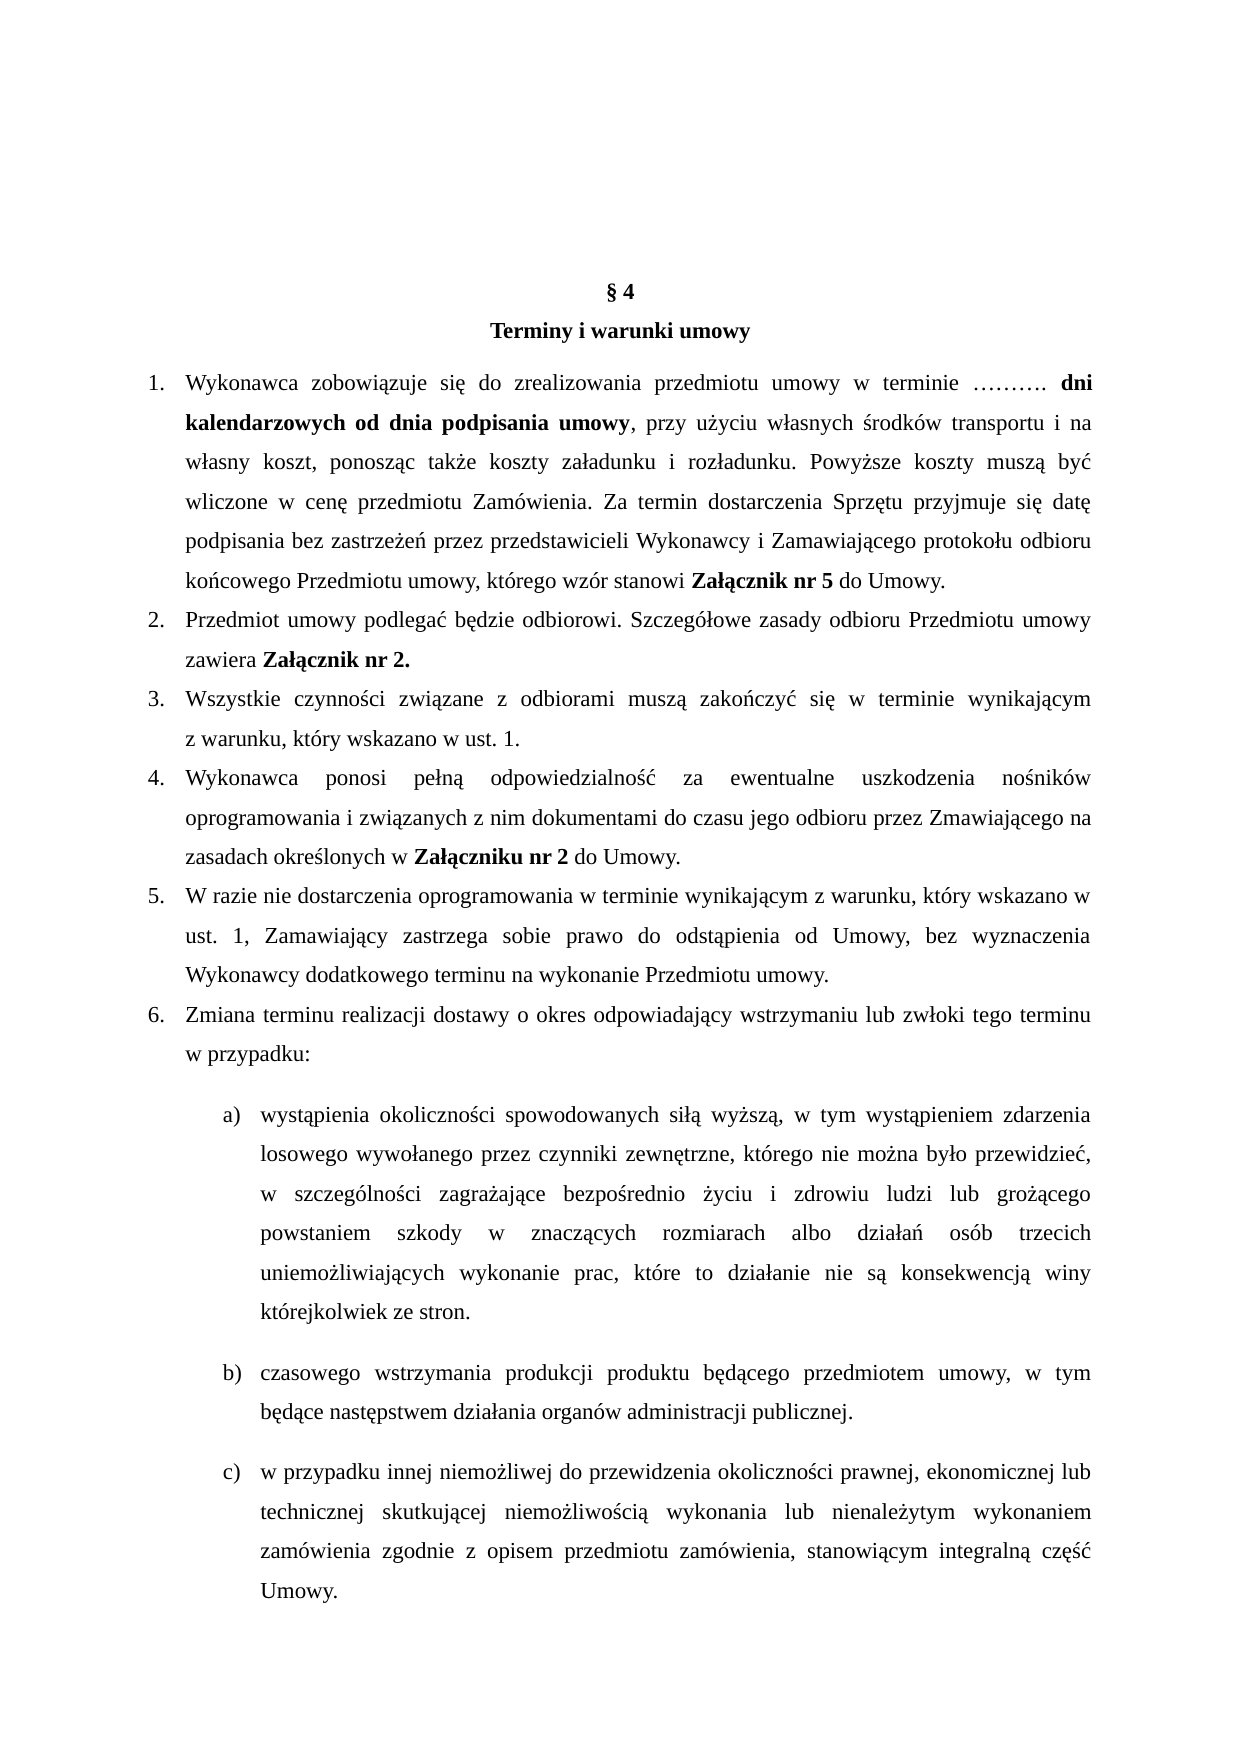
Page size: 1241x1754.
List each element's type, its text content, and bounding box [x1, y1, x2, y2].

list w przypadku innej niemożliwej do przewidzenia okoliczności prawnej, ekonomicznej lub technicznej skutkującej niemożliwością wykonania lub nienależytym wykonaniem zamówienia zgodnie z opisem przedmiotu zamówienia, stanowiącym integralną część Umowy. [223, 1458, 1092, 1603]
text § 4 [148, 238, 1092, 304]
list Wykonawca ponosi pełną odpowiedzialność za ewentualne uszkodzenia nośników oprogramowania i związanych z nim dokumentami do czasu jego odbioru przez Zmawiającego na zasadach określonych w Załączniku nr 2 do Umowy. [148, 764, 1092, 869]
list Zmiana terminu realizacji dostawy o okres odpowiadający wstrzymaniu lub zwłoki tego terminu w przypadku: [148, 1001, 1092, 1067]
list W razie nie dostarczenia oprogramowania w terminie wynikającym z warunku, który wskazano w ust. 1, Zamawiający zastrzega sobie prawo do odstąpienia od Umowy, bez wyznaczenia Wykonawcy dodatkowego terminu na wykonanie Przedmiotu umowy. [148, 883, 1092, 988]
text Terminy i warunki umowy [148, 317, 1092, 344]
list Wykonawca zobowiązuje się do zrealizowania przedmiotu umowy w terminie ………. dni kalendarzowych od dnia podpisania umowy, przy użyciu własnych środków transportu i na własny koszt, ponosząc także koszty załadunku i rozładunku. Powyższe koszty muszą być wliczone w cenę przedmiotu Zamówienia. Za termin dostarczenia Sprzętu przyjmuje się datę podpisania bez zastrzeżeń przez przedstawicieli Wykonawcy i Zamawiającego protokołu odbioru końcowego Przedmiotu umowy, którego wzór stanowi Załącznik nr 5 do Umowy. [148, 369, 1092, 593]
list wystąpienia okoliczności spowodowanych siłą wyższą, w tym wystąpieniem zdarzenia losowego wywołanego przez czynniki zewnętrzne, którego nie można było przewidzieć, w szczególności zagrażające bezpośrednio życiu i zdrowiu ludzi lub grożącego powstaniem szkody w znaczących rozmiarach albo działań osób trzecich uniemożliwiających wykonanie prac, które to działanie nie są konsekwencją winy którejkolwiek ze stron. [223, 1101, 1092, 1324]
list Wszystkie czynności związane z odbiorami muszą zakończyć się w terminie wynikającym z warunku, który wskazano w ust. 1. [148, 685, 1092, 751]
list Przedmiot umowy podlegać będzie odbiorowi. Szczegółowe zasady odbioru Przedmiotu umowy zawiera Załącznik nr 2. [148, 606, 1092, 672]
list czasowego wstrzymania produkcji produktu będącego przedmiotem umowy, w tym będące następstwem działania organów administracji publicznej. [223, 1358, 1092, 1424]
